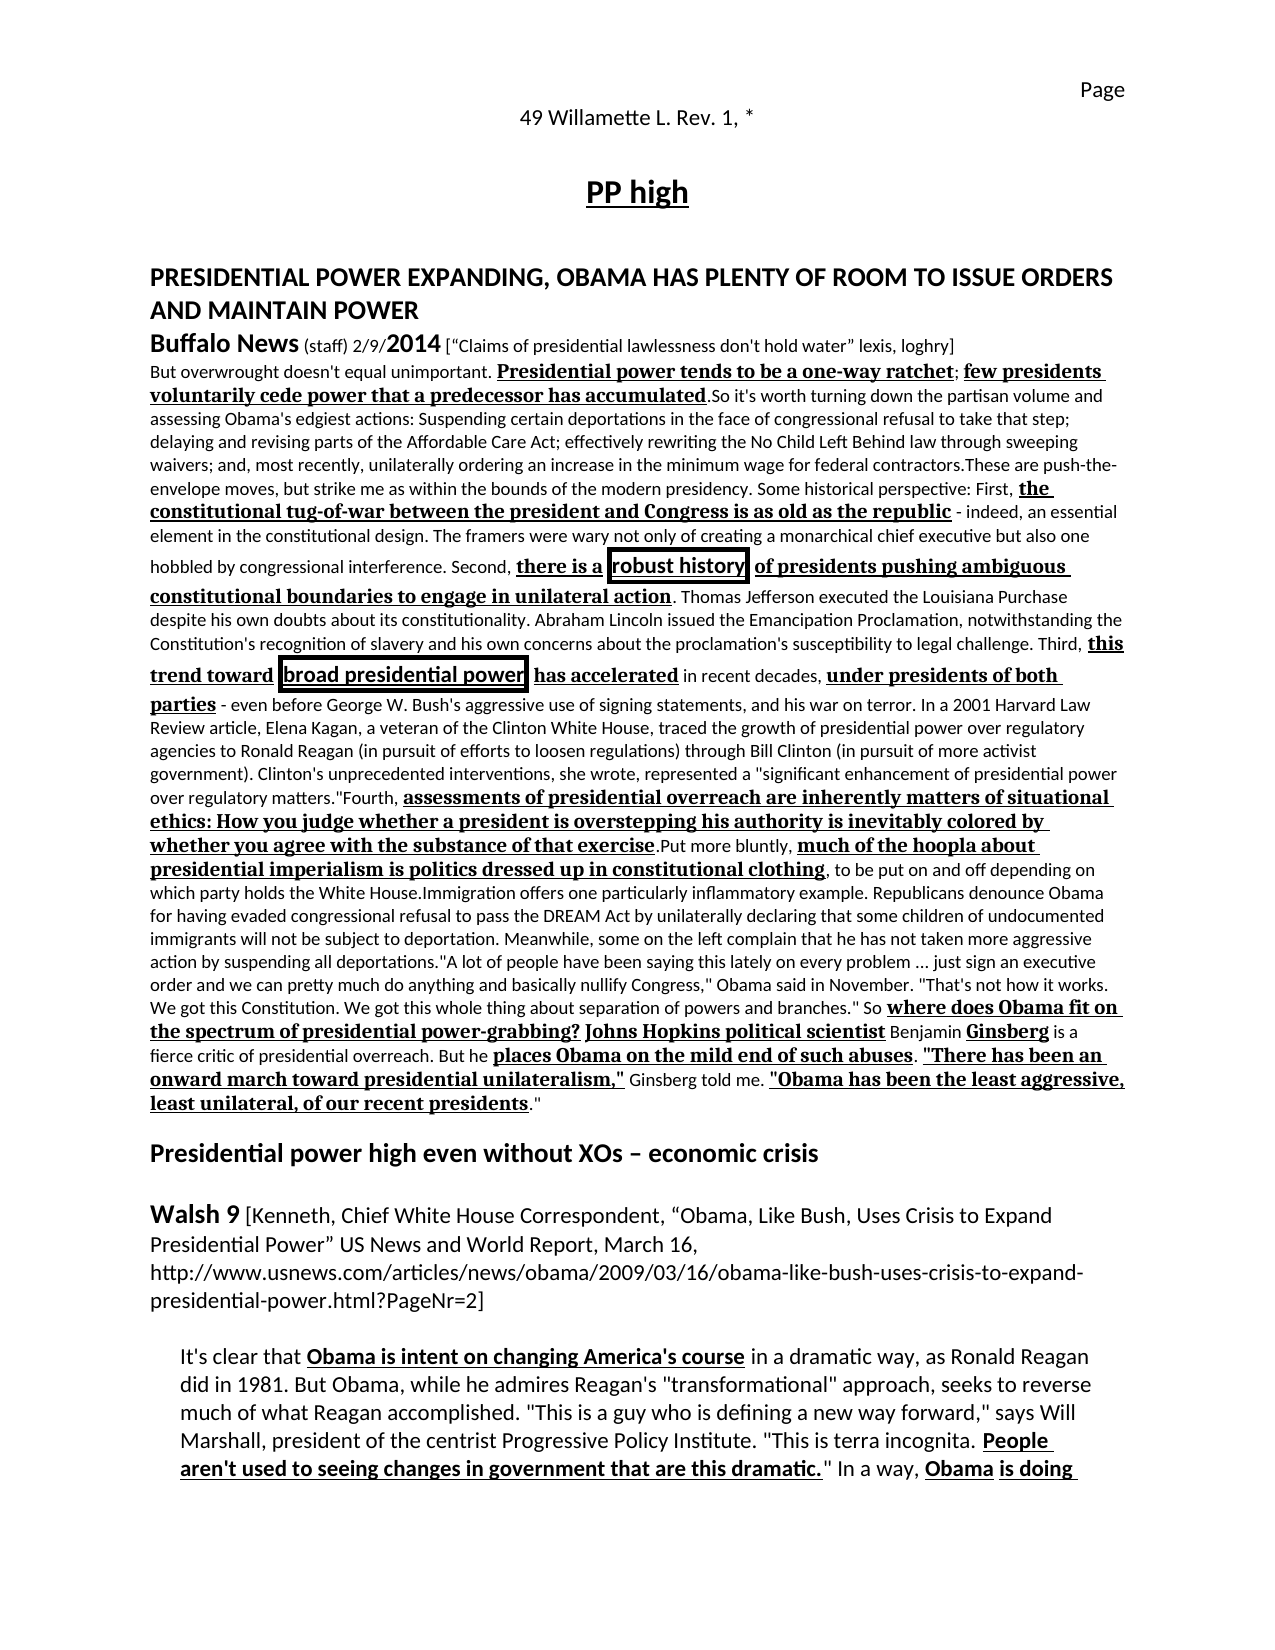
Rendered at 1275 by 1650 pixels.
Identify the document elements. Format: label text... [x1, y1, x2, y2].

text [180, 1342, 1095, 1483]
text But overwrought doesn't equal unimportant. Presidential power tends to be a one-way ratchet; few presidents voluntarily cede power that a predecessor has accumulated.So it's worth turning down the partisan volume and assessing Obama's edgiest actions: Suspending certain deportations in the face of congressional refusal to take that step; delaying and revising parts of the Affordable Care Act; effectively rewriting the No Child Left Behind law through sweeping waivers; and, most recently, unilaterally ordering an increase in the minimum wage for federal contractors.These are push-the-envelope moves, but strike me as within the bounds of the modern presidency. Some historical perspective: First, the constitutional tug-of-war between the president and Congress is as old as the republic - indeed, an essential element in the constitutional design. The framers were wary not only of creating a monarchical chief executive but also one hobbled by congressional interference. Second, there is a robust history of presidents pushing ambiguous constitutional boundaries to engage in unilateral action. Thomas Jefferson executed the Louisiana Purchase despite his own doubts about its constitutionality. Abraham Lincoln issued the Emancipation Proclamation, notwithstanding the Constitution's recognition of slavery and his own concerns about the proclamation's susceptibility to legal challenge. Third, this trend toward broad presidential power has accelerated in recent decades, under presidents of both parties - even before George W. Bush's aggressive use of signing statements, and his war on terror. In a 2001 Harvard Law Review article, Elena Kagan, a veteran of the Clinton White House, traced the growth of presidential power over regulatory agencies to Ronald Reagan (in pursuit of efforts to loosen regulations) through Bill Clinton (in pursuit of more activist government). Clinton's unprecedented interventions, she wrote, represented a "significant enhancement of presidential power over regulatory matters."Fourth, assessments of presidential overreach are inherently matters of situational ethics: How you judge whether a president is overstepping his authority is inevitably colored by whether you agree with the substance of that exercise.Put more bluntly, much of the hoopla about presidential imperialism is politics dressed up in constitutional clothing, to be put on and off depending on which party holds the White House.Immigration offers one particularly inflammatory example. Republicans denounce Obama for having evaded congressional refusal to pass the DREAM Act by unilaterally declaring that some children of undocumented immigrants will not be subject to deportation. Meanwhile, some on the left complain that he has not taken more aggressive action by suspending all deportations."A lot of people have been saying this lately on every problem ... just sign an executive order and we can pretty much do anything and basically nullify Congress," Obama said in November. "That's not how it works. We got this Constitution. We got this whole thing about separation of powers and branches." So where does Obama fit on the spectrum of presidential power-grabbing? Johns Hopkins political scientist Benjamin Ginsberg is a fierce critic of presidential overreach. But he places Obama on the mild end of such abuses. "There has been an onward march toward presidential unilateralism," Ginsberg told me. "Obama has been the least aggressive, least unilateral, of our recent presidents." [150, 359, 1125, 1116]
subtitle PP high [150, 171, 1125, 212]
text Walsh 9 [Kenneth, Chief White House Correspondent, “Obama, Like Bush, Uses Crisis to Expand Presidential Power” US News and World Report, March 16, http://www.usnews.com/articles/news/obama/2009/03/16/obama-like-bush-uses-crisis-to-expand-presidential-power.html?PageNr=2] [150, 1197, 1125, 1314]
subtitle PRESIDENTIAL POWER EXPANDING, OBAMA HAS PLENTY OF ROOM TO ISSUE ORDERS AND MAINTAIN POWER [150, 260, 1125, 326]
subtitle Presidential power high even without XOs – economic crisis [150, 1136, 1125, 1169]
text Buffalo News (staff) 2/9/2014 [“Claims of presidential lawlessness don't hold water” lexis, loghry] [150, 326, 1125, 359]
